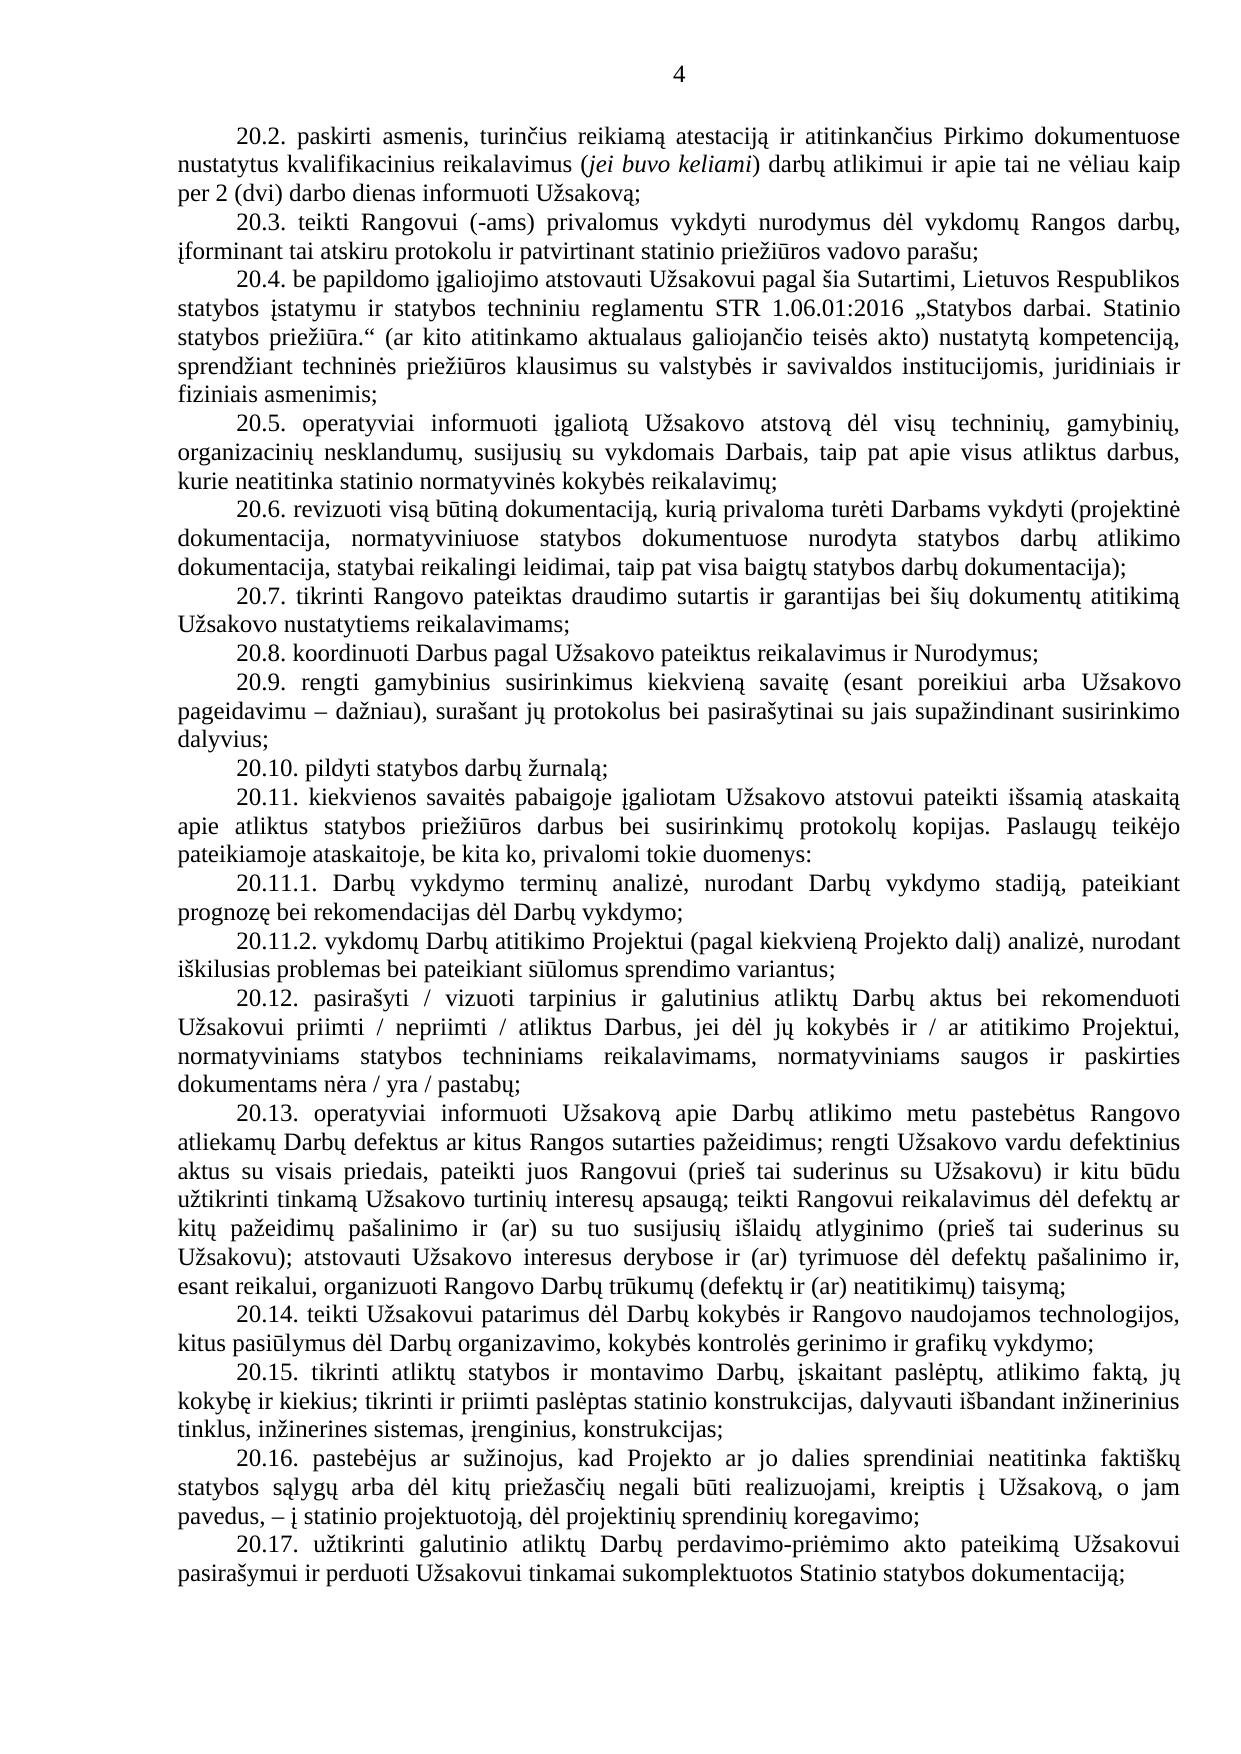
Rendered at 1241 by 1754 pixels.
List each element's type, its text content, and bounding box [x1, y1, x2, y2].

text 20.3. teikti Rangovui (-ams) privalomus vykdyti nurodymus dėl vykdomų Rangos darbų, įforminant tai atskiru protokolu ir patvirtinant statinio priežiūros vadovo parašu; [177, 207, 1181, 264]
text 20.11. kiekvienos savaitės pabaigoje įgaliotam Užsakovo atstovui pateikti išsamią ataskaitą apie atliktus statybos priežiūros darbus bei susirinkimų protokolų kopijas. Paslaugų teikėjo pateikiamoje ataskaitoje, be kita ko, privalomi tokie duomenys: [177, 782, 1181, 868]
text 20.8. koordinuoti Darbus pagal Užsakovo pateiktus reikalavimus ir Nurodymus; [177, 638, 1181, 667]
text 20.10. pildyti statybos darbų žurnalą; [177, 753, 1181, 782]
text 20.14. teikti Užsakovui patarimus dėl Darbų kokybės ir Rangovo naudojamos technologijos, kitus pasiūlymus dėl Darbų organizavimo, kokybės kontrolės gerinimo ir grafikų vykdymo; [177, 1299, 1181, 1357]
text 20.16. pastebėjus ar sužinojus, kad Projekto ar jo dalies sprendiniai neatitinka faktiškų statybos sąlygų arba dėl kitų priežasčių negali būti realizuojami, kreiptis į Užsakovą, o jam pavedus, – į statinio projektuotoją, dėl projektinių sprendinių koregavimo; [177, 1443, 1181, 1529]
text 20.11.1. Darbų vykdymo terminų analizė, nurodant Darbų vykdymo stadiją, pateikiant prognozę bei rekomendacijas dėl Darbų vykdymo; [177, 868, 1181, 926]
text 20.4. be papildomo įgaliojimo atstovauti Užsakovui pagal šia Sutartimi, Lietuvos Respublikos statybos įstatymu ir statybos techniniu reglamentu STR 1.06.01:2016 „Statybos darbai. Statinio statybos priežiūra.“ (ar kito atitinkamo aktualaus galiojančio teisės akto) nustatytą kompetenciją, sprendžiant techninės priežiūros klausimus su valstybės ir savivaldos institucijomis, juridiniais ir fiziniais asmenimis; [177, 264, 1181, 408]
text 20.11.2. vykdomų Darbų atitikimo Projektui (pagal kiekvieną Projekto dalį) analizė, nurodant iškilusias problemas bei pateikiant siūlomus sprendimo variantus; [177, 926, 1181, 983]
text 20.17. užtikrinti galutinio atliktų Darbų perdavimo-priėmimo akto pateikimą Užsakovui pasirašymui ir perduoti Užsakovui tinkamai sukomplektuotos Statinio statybos dokumentaciją; [177, 1529, 1181, 1587]
text 20.15. tikrinti atliktų statybos ir montavimo Darbų, įskaitant paslėptų, atlikimo faktą, jų kokybę ir kiekius; tikrinti ir priimti paslėptas statinio konstrukcijas, dalyvauti išbandant inžinerinius tinklus, inžinerines sistemas, įrenginius, konstrukcijas; [177, 1357, 1181, 1443]
text 20.9. rengti gamybinius susirinkimus kiekvieną savaitę (esant poreikiui arba Užsakovo pageidavimu – dažniau), surašant jų protokolus bei pasirašytinai su jais supažindinant susirinkimo dalyvius; [177, 667, 1181, 753]
text 20.5. operatyviai informuoti įgaliotą Užsakovo atstovą dėl visų techninių, gamybinių, organizacinių nesklandumų, susijusių su vykdomais Darbais, taip pat apie visus atliktus darbus, kurie neatitinka statinio normatyvinės kokybės reikalavimų; [177, 408, 1181, 494]
text 20.7. tikrinti Rangovo pateiktas draudimo sutartis ir garantijas bei šių dokumentų atitikimą Užsakovo nustatytiems reikalavimams; [177, 581, 1181, 638]
text 20.13. operatyviai informuoti Užsakovą apie Darbų atlikimo metu pastebėtus Rangovo atliekamų Darbų defektus ar kitus Rangos sutarties pažeidimus; rengti Užsakovo vardu defektinius aktus su visais priedais, pateikti juos Rangovui (prieš tai suderinus su Užsakovu) ir kitu būdu užtikrinti tinkamą Užsakovo turtinių interesų apsaugą; teikti Rangovui reikalavimus dėl defektų ar kitų pažeidimų pašalinimo ir (ar) su tuo susijusių išlaidų atlyginimo (prieš tai suderinus su Užsakovu); atstovauti Užsakovo interesus derybose ir (ar) tyrimuose dėl defektų pašalinimo ir, esant reikalui, organizuoti Rangovo Darbų trūkumų (defektų ir (ar) neatitikimų) taisymą; [177, 1098, 1181, 1299]
text 20.6. revizuoti visą būtiną dokumentaciją, kurią privaloma turėti Darbams vykdyti (projektinė dokumentacija, normatyviniuose statybos dokumentuose nurodyta statybos darbų atlikimo dokumentacija, statybai reikalingi leidimai, taip pat visa baigtų statybos darbų dokumentacija); [177, 494, 1181, 581]
text 20.12. pasirašyti / vizuoti tarpinius ir galutinius atliktų Darbų aktus bei rekomenduoti Užsakovui priimti / nepriimti / atliktus Darbus, jei dėl jų kokybės ir / ar atitikimo Projektui, normatyviniams statybos techniniams reikalavimams, normatyviniams saugos ir paskirties dokumentams nėra / yra / pastabų; [177, 983, 1181, 1098]
text 20.2. paskirti asmenis, turinčius reikiamą atestaciją ir atitinkančius Pirkimo dokumentuose nustatytus kvalifikacinius reikalavimus (jei buvo keliami) darbų atlikimui ir apie tai ne vėliau kaip per 2 (dvi) darbo dienas informuoti Užsakovą; [177, 121, 1181, 207]
